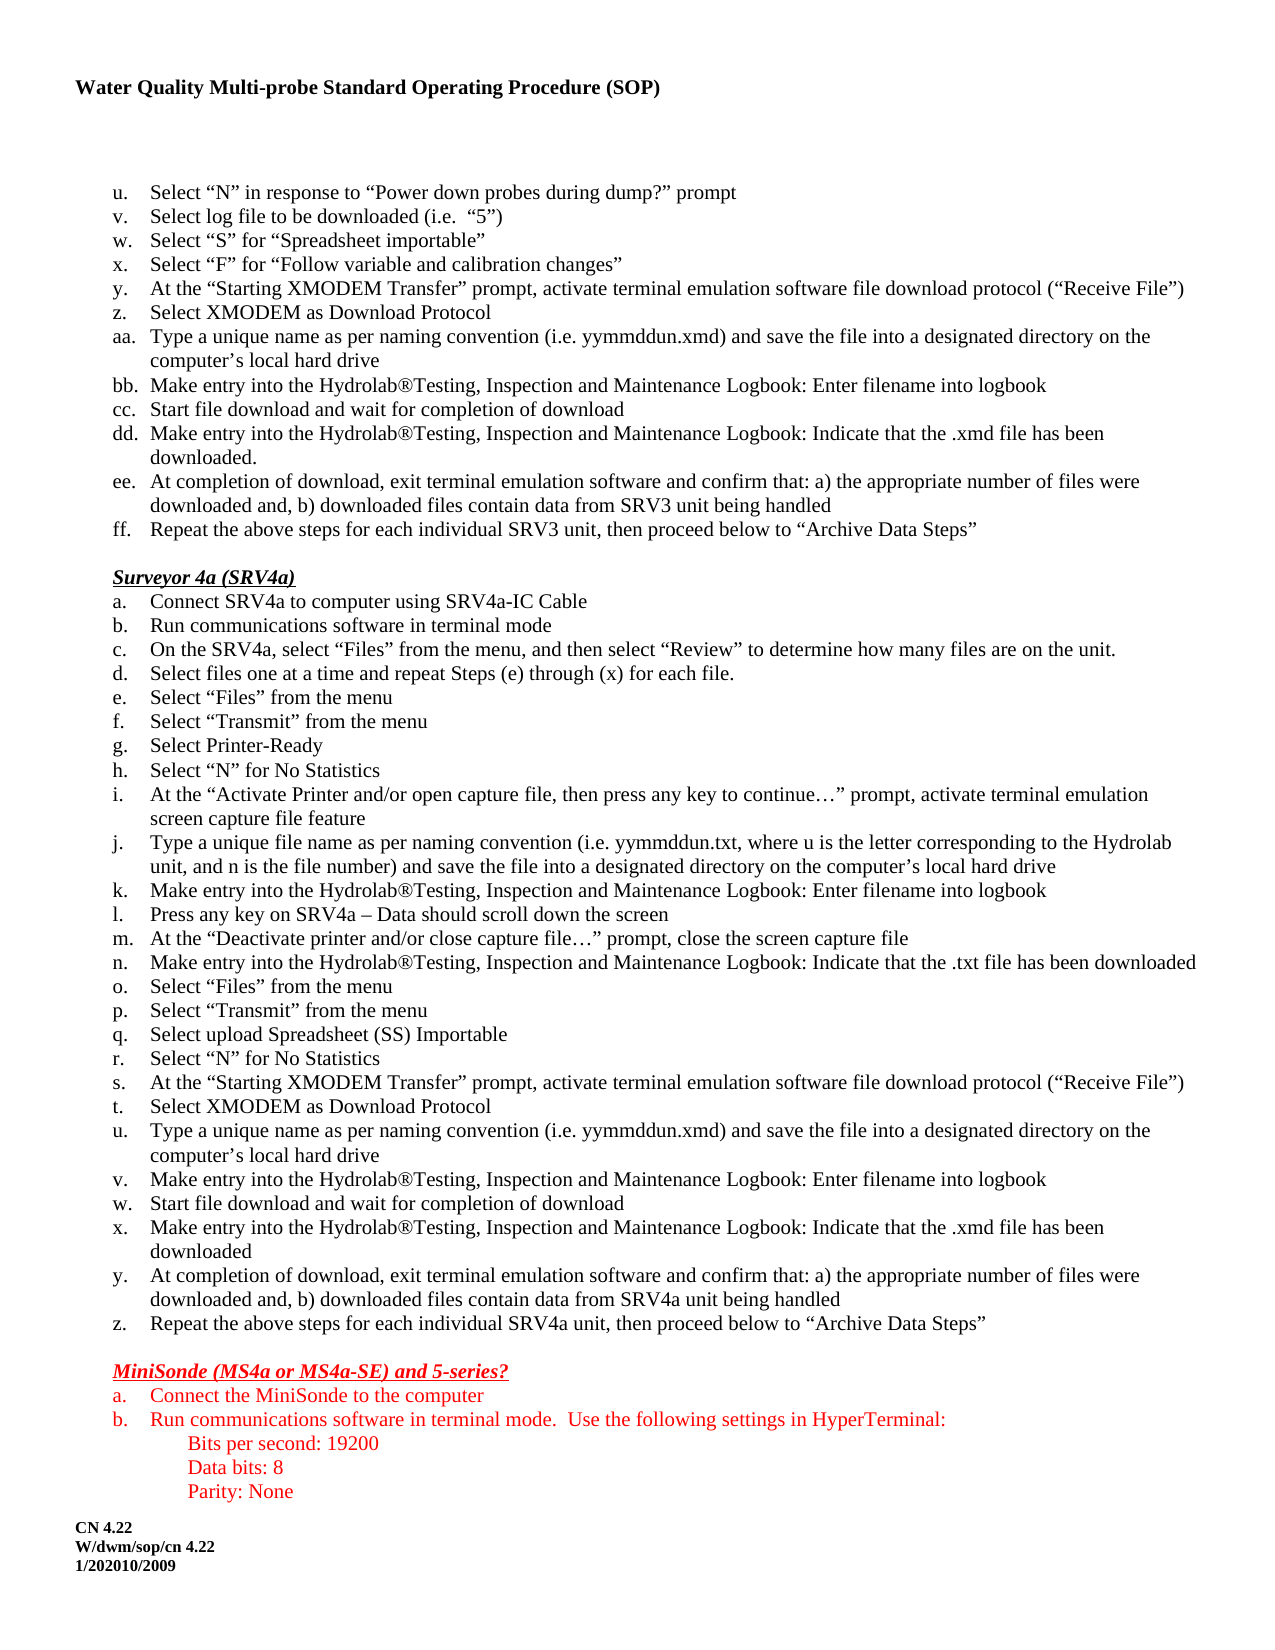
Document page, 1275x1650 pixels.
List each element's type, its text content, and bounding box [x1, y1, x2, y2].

list At the “Starting XMODEM Transfer” prompt, activate terminal emulation software file download protocol (“Receive File”) [112, 276, 1200, 300]
text Data bits: 8 [187, 1455, 1200, 1479]
list Start file download and wait for completion of download [112, 397, 1200, 421]
list Select “N” for No Statistics [112, 1046, 1200, 1070]
list Select “Files” from the menu [112, 685, 1200, 709]
list Select log file to be downloaded (i.e. “5”) [112, 204, 1200, 228]
list Type a unique name as per naming convention (i.e. yymmddun.xmd) and save the file into a designated directory on the computer’s local hard drive [112, 1118, 1200, 1167]
list Select XMODEM as Download Protocol [112, 300, 1200, 324]
list Repeat the above steps for each individual SRV3 unit, then proceed below to “Archive Data Steps” [112, 517, 1200, 541]
list Select Printer-Ready [112, 733, 1200, 757]
text Parity: None [187, 1479, 1200, 1503]
list Make entry into the Hydrolab®Testing, Inspection and Maintenance Logbook: Indicate that the .xmd file has been downloaded. [112, 421, 1200, 469]
list Type a unique file name as per naming convention (i.e. yymmddun.txt, where u is the letter corresponding to the Hydrolab unit, and n is the file number) and save the file into a designated directory on the computer’s local hard drive [112, 830, 1200, 878]
list Start file download and wait for completion of download [112, 1191, 1200, 1215]
list Make entry into the Hydrolab®Testing, Inspection and Maintenance Logbook: Enter filename into logbook [112, 1167, 1200, 1191]
list At the “Deactivate printer and/or close capture file…” prompt, close the screen capture file [112, 926, 1200, 950]
list Connect SRV4a to computer using SRV4a-IC Cable [112, 589, 1200, 613]
list Make entry into the Hydrolab®Testing, Inspection and Maintenance Logbook: Indicate that the .xmd file has been downloaded [112, 1215, 1200, 1263]
list Select “N” in response to “Power down probes during dump?” prompt [112, 180, 1200, 204]
list At the “Activate Printer and/or open capture file, then press any key to continue…” prompt, activate terminal emulation screen capture file feature [112, 782, 1200, 830]
list Select “N” for No Statistics [112, 757, 1200, 782]
list Select XMODEM as Download Protocol [112, 1094, 1200, 1118]
list Select upload Spreadsheet (SS) Importable [112, 1022, 1200, 1046]
list Repeat the above steps for each individual SRV4a unit, then proceed below to “Archive Data Steps” [112, 1311, 1200, 1335]
list Select “Files” from the menu [112, 974, 1200, 998]
text MiniSonde (MS4a or MS4a-SE) and 5-series? [112, 1359, 1200, 1383]
list Select “Transmit” from the menu [112, 998, 1200, 1022]
list Connect the MiniSonde to the computer [112, 1383, 1200, 1407]
list Press any key on SRV4a – Data should scroll down the screen [112, 902, 1200, 926]
text Surveyor 4a (SRV4a) [112, 565, 1200, 589]
list Select “S” for “Spreadsheet importable” [112, 228, 1200, 252]
list At completion of download, exit terminal emulation software and confirm that: a) the appropriate number of files were downloaded and, b) downloaded files contain data from SRV3 unit being handled [112, 469, 1200, 517]
list At the “Starting XMODEM Transfer” prompt, activate terminal emulation software file download protocol (“Receive File”) [112, 1070, 1200, 1094]
list Select “F” for “Follow variable and calibration changes” [112, 252, 1200, 276]
list On the SRV4a, select “Files” from the menu, and then select “Review” to determine how many files are on the unit. [112, 637, 1200, 661]
list Run communications software in terminal mode [112, 613, 1200, 637]
list Run communications software in terminal mode. Use the following settings in HyperTerminal: [112, 1407, 1200, 1431]
list Select “Transmit” from the menu [112, 709, 1200, 733]
list Select files one at a time and repeat Steps (e) through (x) for each file. [112, 661, 1200, 685]
list Make entry into the Hydrolab®Testing, Inspection and Maintenance Logbook: Enter filename into logbook [112, 878, 1200, 902]
list At completion of download, exit terminal emulation software and confirm that: a) the appropriate number of files were downloaded and, b) downloaded files contain data from SRV4a unit being handled [112, 1263, 1200, 1311]
text Bits per second: 19200 [187, 1431, 1200, 1455]
list Make entry into the Hydrolab®Testing, Inspection and Maintenance Logbook: Enter filename into logbook [112, 372, 1200, 397]
list Make entry into the Hydrolab®Testing, Inspection and Maintenance Logbook: Indicate that the .txt file has been downloaded [112, 950, 1200, 974]
list Type a unique name as per naming convention (i.e. yymmddun.xmd) and save the file into a designated directory on the computer’s local hard drive [112, 324, 1200, 372]
